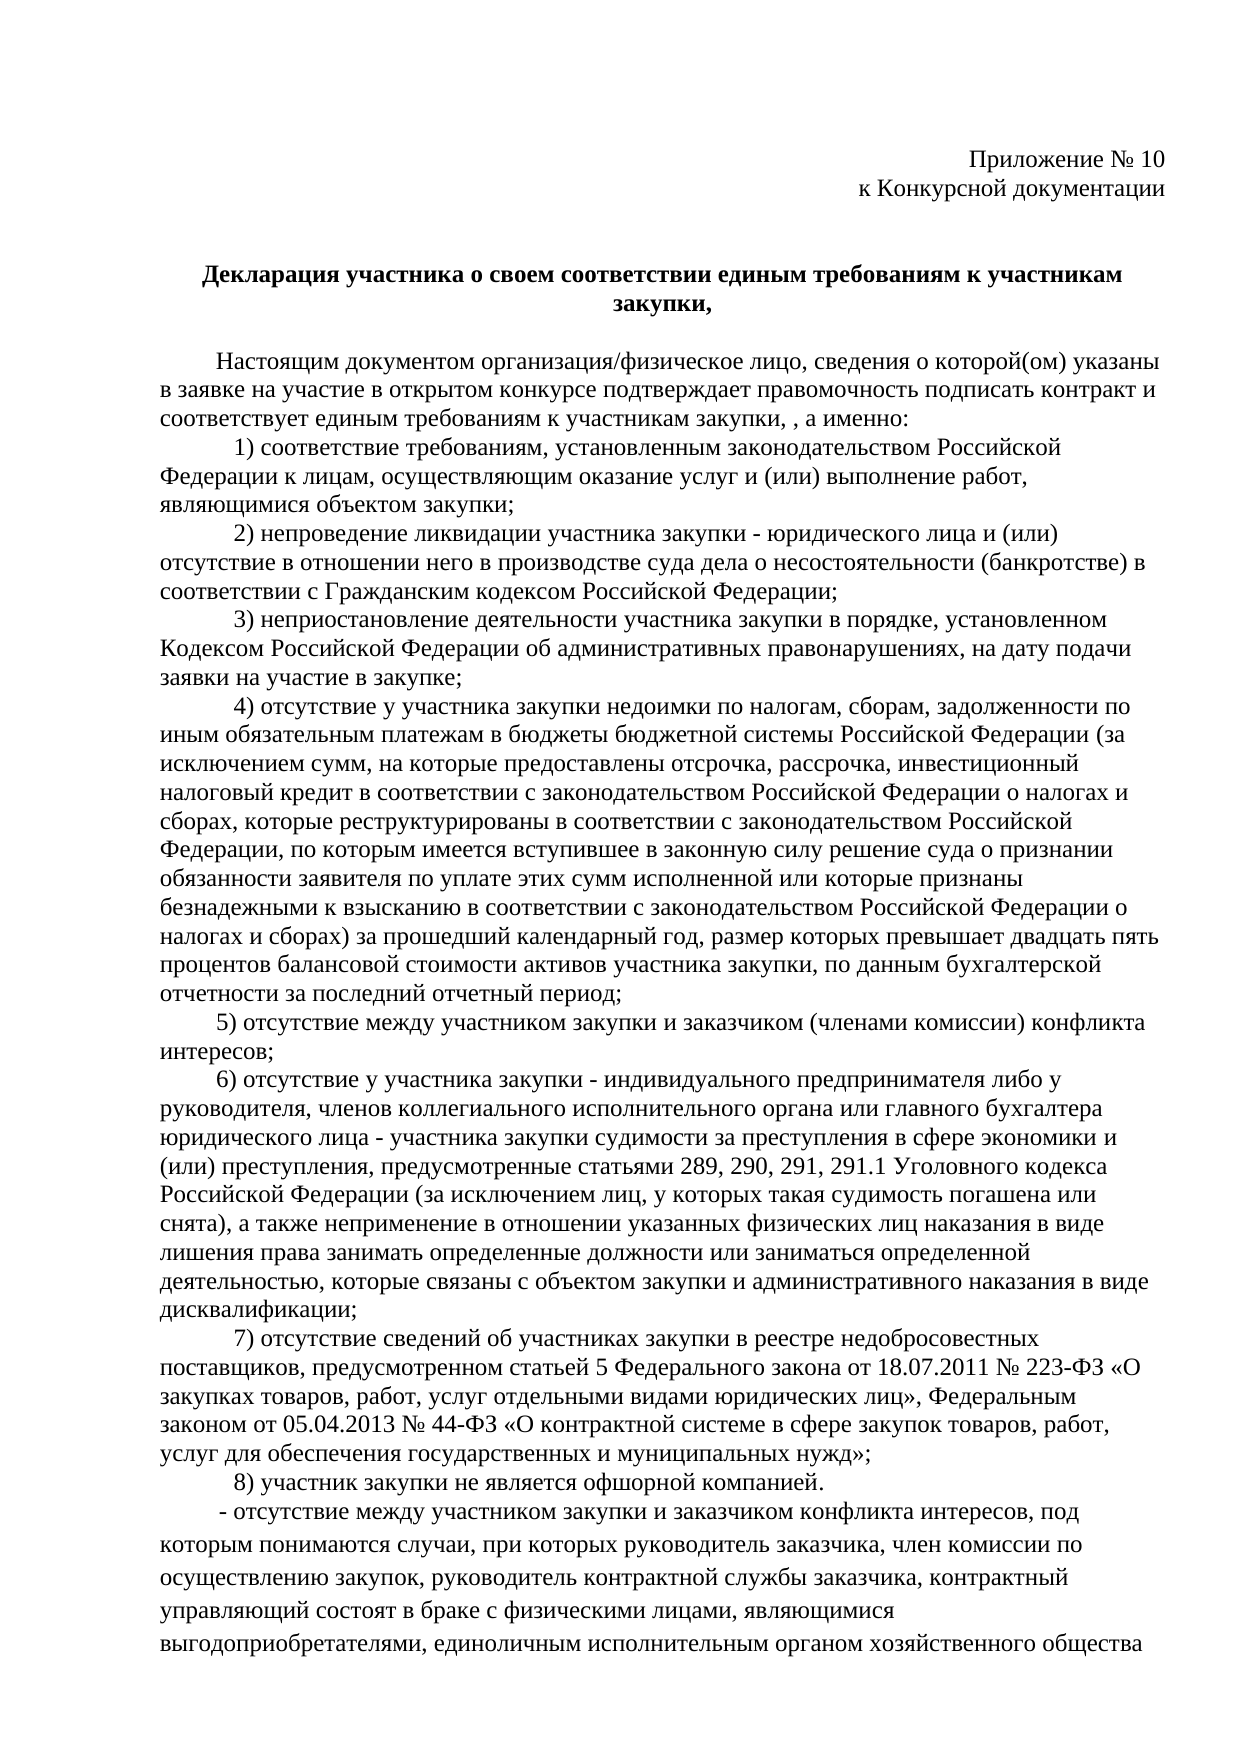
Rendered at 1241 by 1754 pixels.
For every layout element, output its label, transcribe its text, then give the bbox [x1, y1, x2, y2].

text 3) неприостановление деятельности участника закупки в порядке, установленном Кодексом Российской Федерации об административных правонарушениях, на дату подачи заявки на участие в закупке; [159, 604, 1165, 691]
text 2) непроведение ликвидации участника закупки - юридического лица и (или) отсутствие в отношении него в производстве суда дела о несостоятельности (банкротстве) в соответствии с Гражданским кодексом Российской Федерации; [159, 518, 1165, 604]
text 1) соответствие требованиям, установленным законодательством Российской Федерации к лицам, осуществляющим оказание услуг и (или) выполнение работ, являющимися объектом закупки; [159, 432, 1165, 518]
text 8) участник закупки не является офшорной компанией. [159, 1467, 1165, 1496]
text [159, 1496, 1165, 1657]
text Приложение № 10 [159, 144, 1165, 173]
text 5) отсутствие между участником закупки и заказчиком (членами комиссии) конфликта интересов; [159, 1007, 1165, 1064]
text 7) отсутствие сведений об участниках закупки в реестре недобросовестных поставщиков, предусмотренном статьей 5 Федерального закона от 18.07.2011 № 223-ФЗ «О закупках товаров, работ, услуг отдельными видами юридических лиц», Федеральным законом от 05.04.2013 № 44-ФЗ «О контрактной системе в сфере закупок товаров, работ, услуг для обеспечения государственных и муниципальных нужд»; [159, 1323, 1165, 1467]
text 4) отсутствие у участника закупки недоимки по налогам, сборам, задолженности по иным обязательным платежам в бюджеты бюджетной системы Российской Федерации (за исключением сумм, на которые предоставлены отсрочка, рассрочка, инвестиционный налоговый кредит в соответствии с законодательством Российской Федерации о налогах и сборах, которые реструктурированы в соответствии с законодательством Российской Федерации, по которым имеется вступившее в законную силу решение суда о признании обязанности заявителя по уплате этих сумм исполненной или которые признаны безнадежными к взысканию в соответствии с законодательством Российской Федерации о налогах и сборах) за прошедший календарный год, размер которых превышает двадцать пять процентов балансовой стоимости активов участника закупки, по данным бухгалтерской отчетности за последний отчетный период; [159, 691, 1165, 1007]
text 6) отсутствие у участника закупки - индивидуального предпринимателя либо у руководителя, членов коллегиального исполнительного органа или главного бухгалтера юридического лица - участника закупки судимости за преступления в сфере экономики и (или) преступления, предусмотренные статьями 289, 290, 291, 291.1 Уголовного кодекса Российской Федерации (за исключением лиц, у которых такая судимость погашена или снята), а также неприменение в отношении указанных физических лиц наказания в виде лишения права занимать определенные должности или заниматься определенной деятельностью, которые связаны с объектом закупки и административного наказания в виде дисквалификации; [159, 1064, 1165, 1323]
text Настоящим документом организация/физическое лицо, сведения о которой(ом) указаны в заявке на участие в открытом конкурсе подтверждает правомочность подписать контракт и соответствует единым требованиям к участникам закупки, , а именно: [159, 346, 1165, 432]
text к Конкурсной документации [159, 173, 1165, 202]
text Декларация участника о своем соответствии единым требованиям к участникам закупки, [159, 259, 1165, 317]
